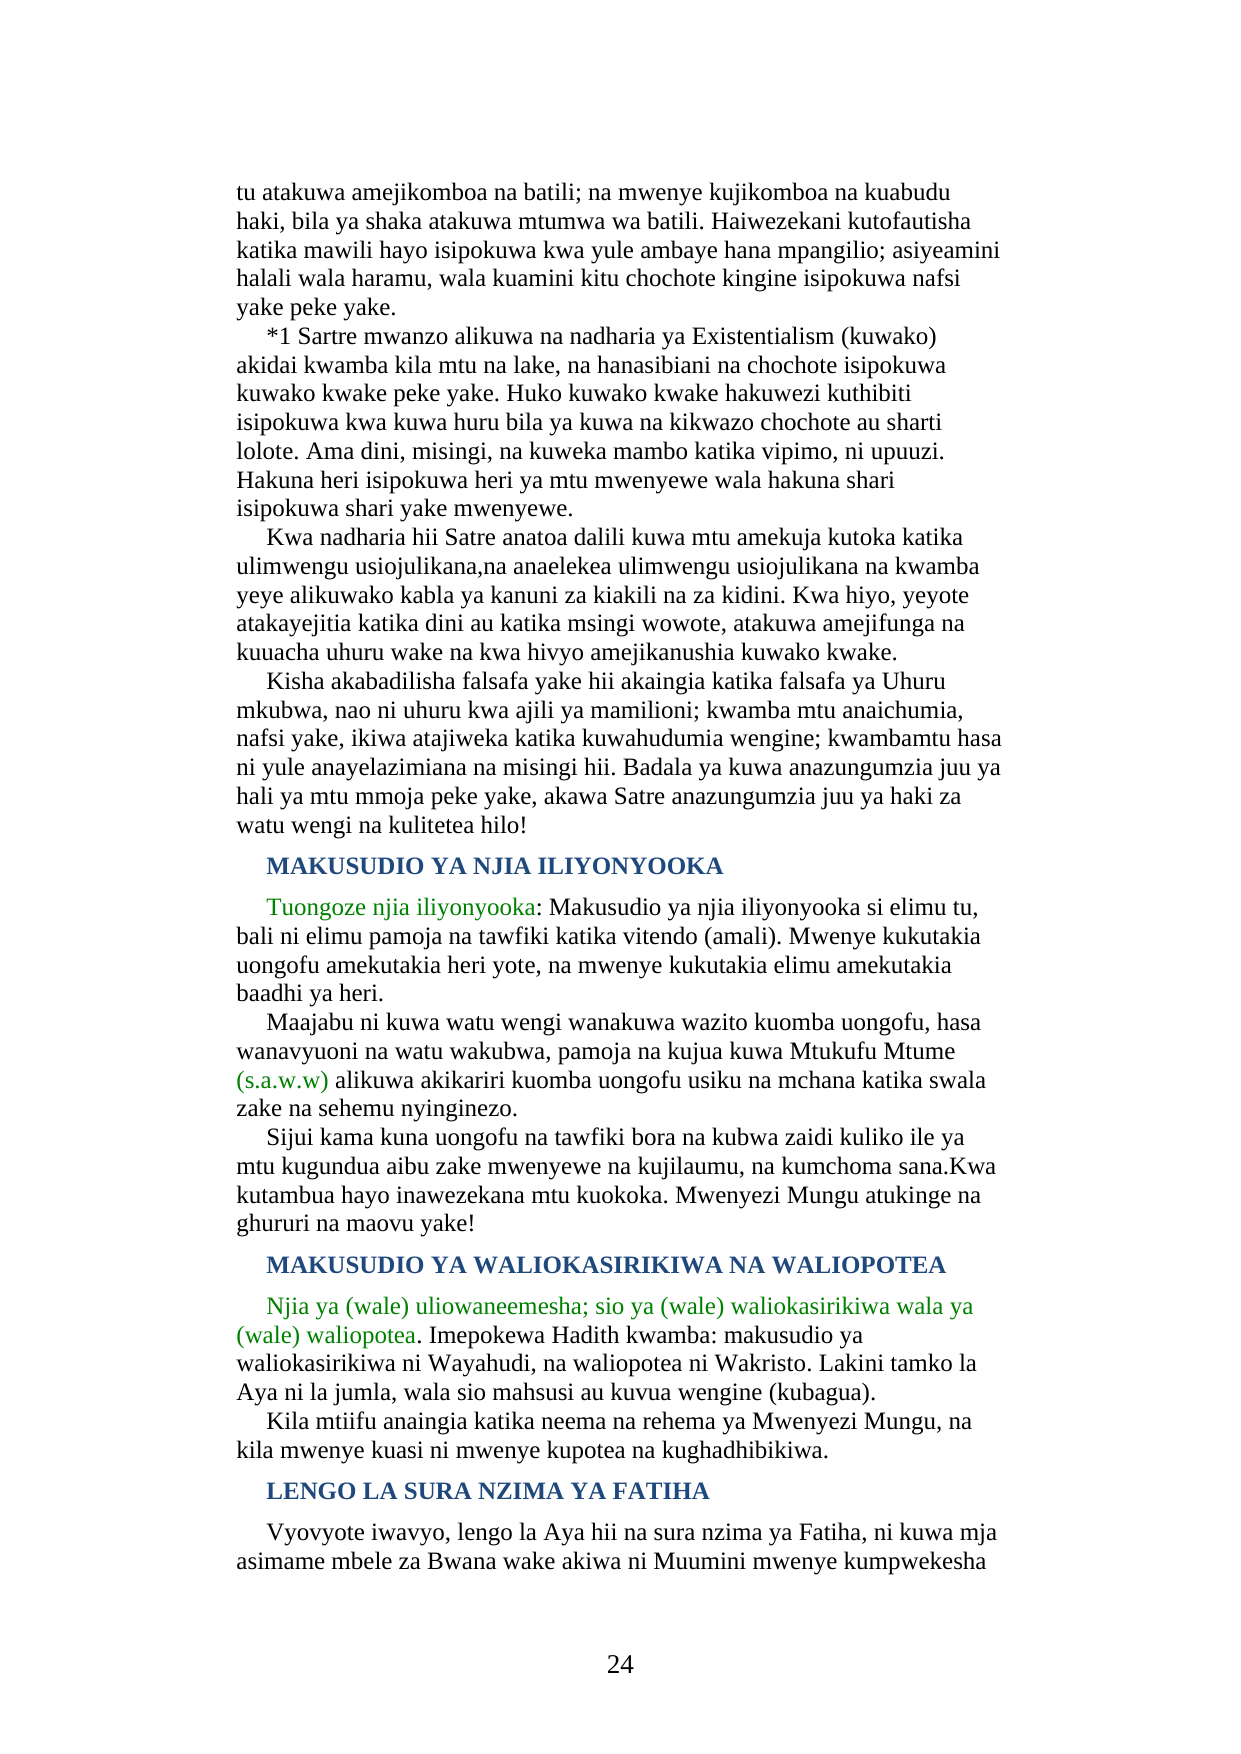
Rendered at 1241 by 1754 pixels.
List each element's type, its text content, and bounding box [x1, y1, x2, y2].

text Sijui kama kuna uongofu na tawfiki bora na kubwa zaidi kuliko ile ya mtu kugundua aibu zake mwenyewe na kujilaumu, na kumchoma sana.Kwa kutambua hayo inawezekana mtu kuokoka. Mwenyezi Mungu atukinge na ghururi na maovu yake! [236, 1122, 1004, 1237]
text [236, 1517, 1004, 1575]
subtitle MAKUSUDIO YA WALIOKASIRIKIWA NA WALIOPOTEA [236, 1250, 1004, 1278]
subtitle MAKUSUDIO YA NJIA ILIYONYOOKA [236, 851, 1004, 880]
text Tuongoze njia iliyonyooka: Makusudio ya njia iliyonyooka si elimu tu, bali ni elimu pamoja na tawfiki katika vitendo (amali). Mwenye kukutakia uongofu amekutakia heri yote, na mwenye kukutakia elimu amekutakia baadhi ya heri. [236, 892, 1004, 1007]
text Kwa nadharia hii Satre anatoa dalili kuwa mtu amekuja kutoka katika ulimwengu usiojulikana,na anaelekea ulimwengu usiojulikana na kwamba yeye alikuwako kabla ya kanuni za kiakili na za kidini. Kwa hiyo, yeyote atakayejitia katika dini au katika msingi wowote, atakuwa amejifunga na kuuacha uhuru wake na kwa hivyo amejikanushia kuwako kwake. [236, 522, 1004, 666]
text Kila mtiifu anaingia katika neema na rehema ya Mwenyezi Mungu, na kila mwenye kuasi ni mwenye kupotea na kughadhibikiwa. [236, 1406, 1004, 1463]
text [236, 177, 1004, 321]
subtitle LENGO LA SURA NZIMA YA FATIHA [236, 1476, 1004, 1505]
text Kisha akabadilisha falsafa yake hii akaingia katika falsafa ya Uhuru mkubwa, nao ni uhuru kwa ajili ya mamilioni; kwamba mtu anaichumia, nafsi yake, ikiwa atajiweka katika kuwahudumia wengine; kwambamtu hasa ni yule anayelazimiana na misingi hii. Badala ya kuwa anazungumzia juu ya hali ya mtu mmoja peke yake, akawa Satre anazungumzia juu ya haki za watu wengi na kulitetea hilo! [236, 666, 1004, 838]
text Njia ya (wale) uliowaneemesha; sio ya (wale) waliokasirikiwa wala ya (wale) waliopotea. Imepokewa Hadith kwamba: makusudio ya waliokasirikiwa ni Wayahudi, na waliopotea ni Wakristo. Lakini tamko la Aya ni la jumla, wala sio mahsusi au kuvua wengine (kubagua). [236, 1291, 1004, 1406]
text Maajabu ni kuwa watu wengi wanakuwa wazito kuomba uongofu, hasa wanavyuoni na watu wakubwa, pamoja na kujua kuwa Mtukufu Mtume (s.a.w.w) alikuwa akikariri kuomba uongofu usiku na mchana katika swala zake na sehemu nyinginezo. [236, 1007, 1004, 1122]
text *1 Sartre mwanzo alikuwa na nadharia ya Existentialism (kuwako) akidai kwamba kila mtu na lake, na hanasibiani na chochote isipokuwa kuwako kwake peke yake. Huko kuwako kwake hakuwezi kuthibiti isipokuwa kwa kuwa huru bila ya kuwa na kikwazo chochote au sharti lolote. Ama dini, misingi, na kuweka mambo katika vipimo, ni upuuzi. Hakuna heri isipokuwa heri ya mtu mwenyewe wala hakuna shari isipokuwa shari yake mwenyewe. [236, 321, 1004, 522]
